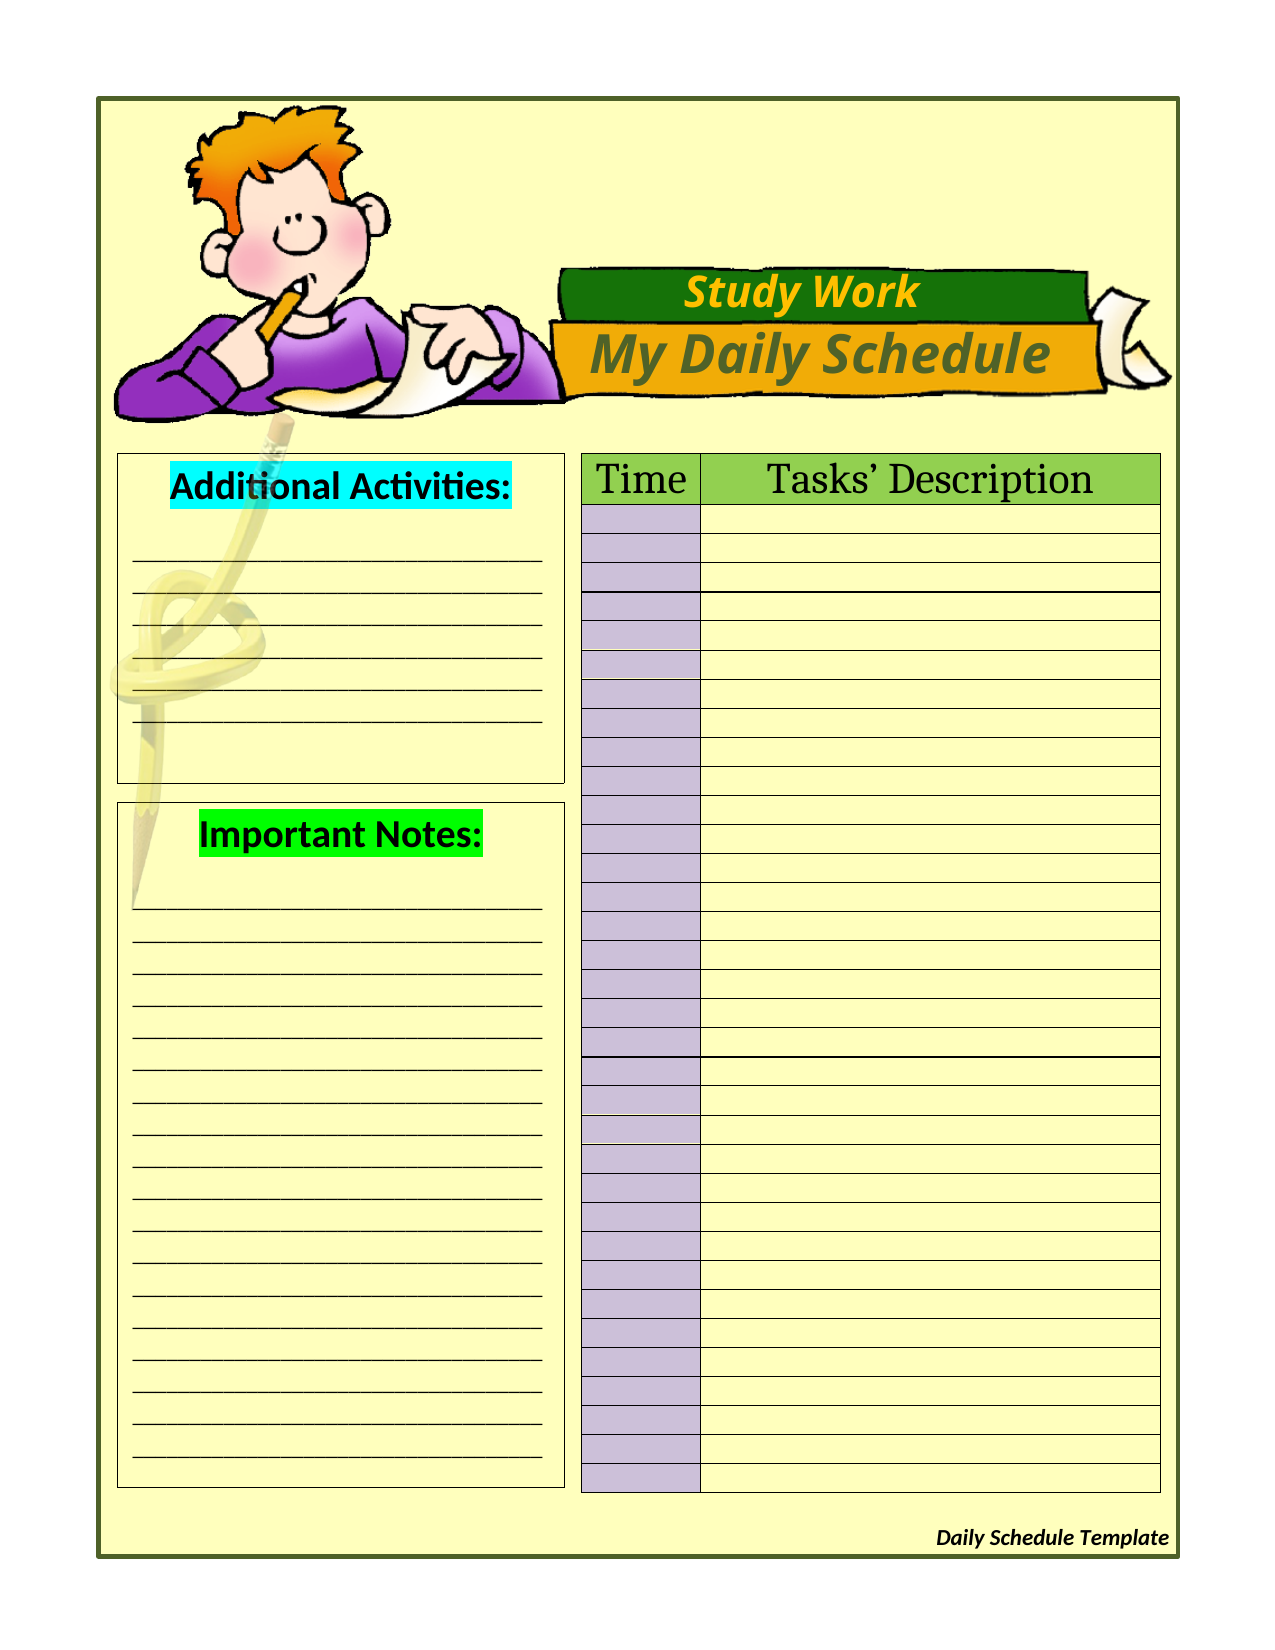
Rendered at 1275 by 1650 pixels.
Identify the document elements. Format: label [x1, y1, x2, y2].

picture [107, 103, 1186, 931]
